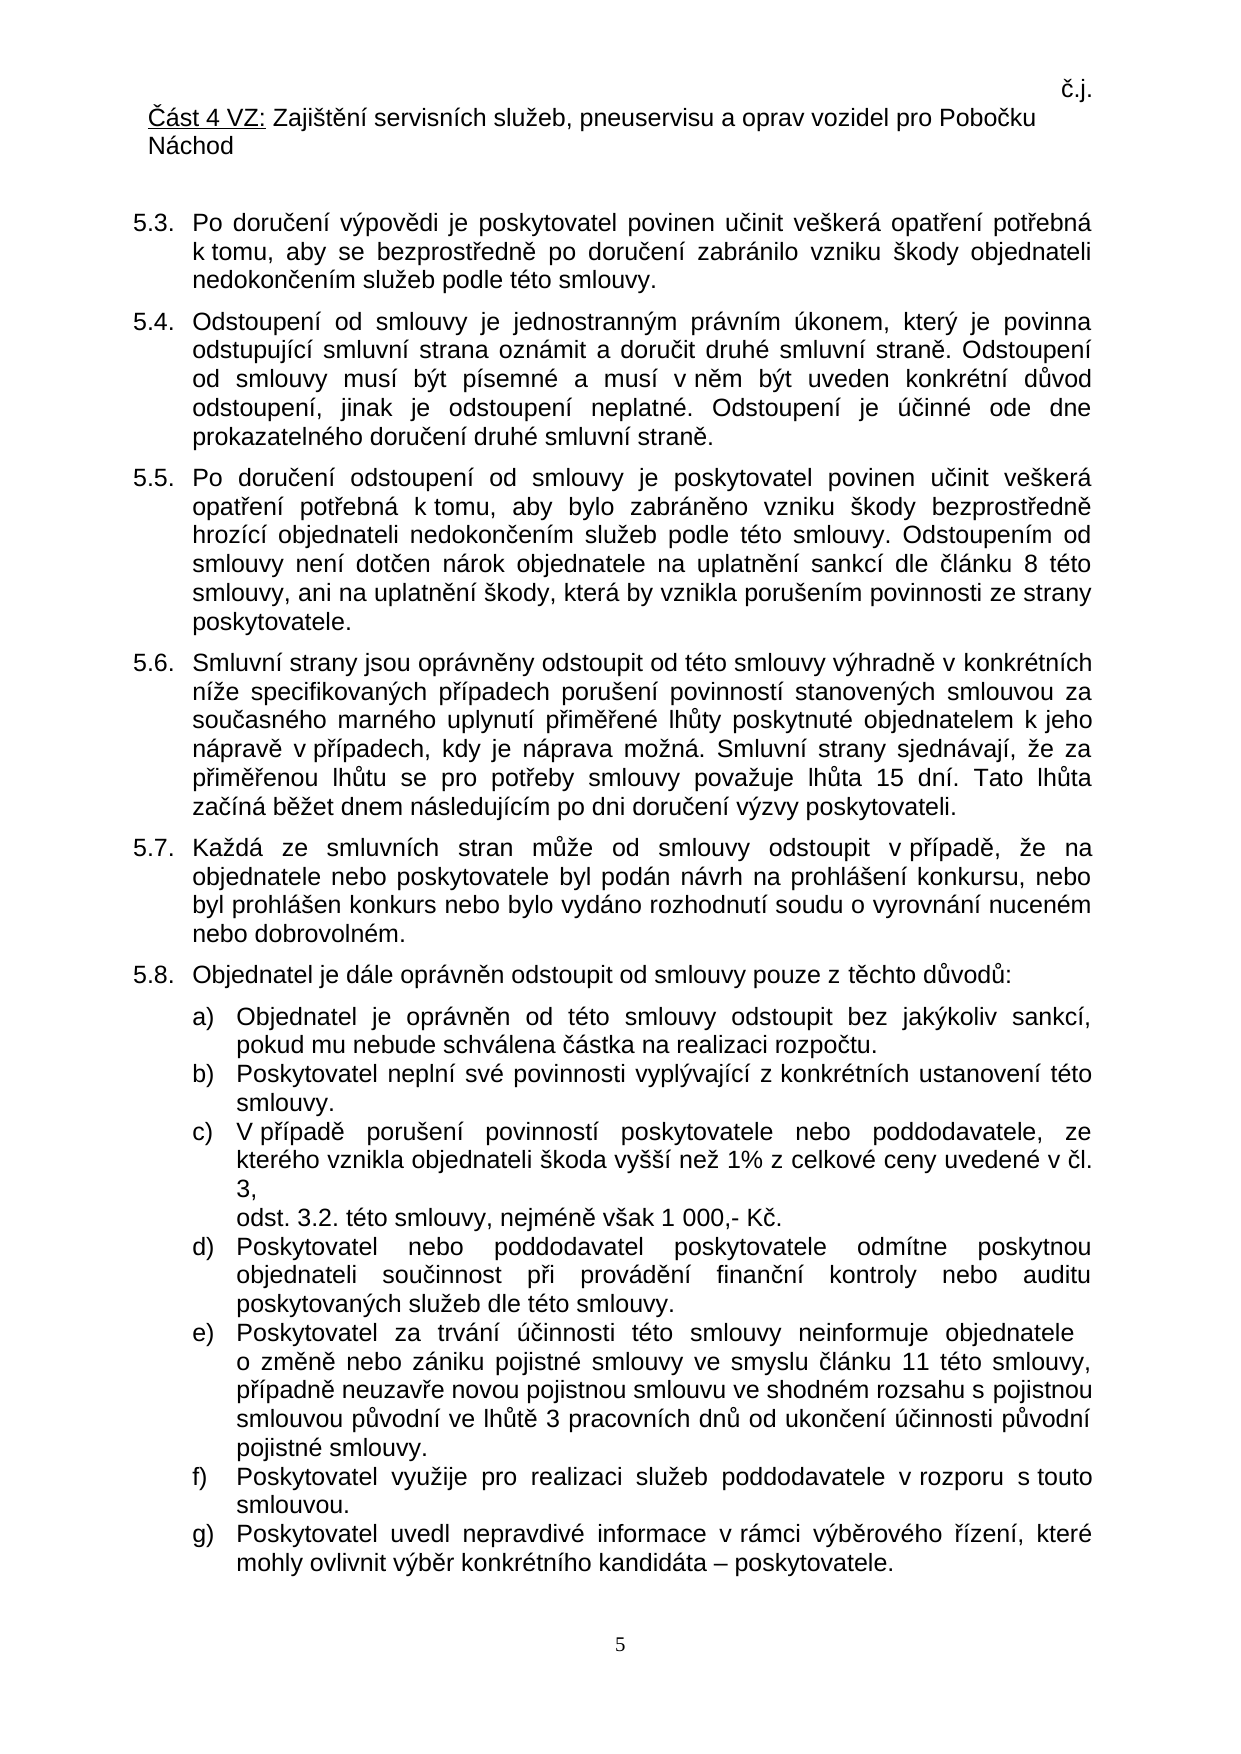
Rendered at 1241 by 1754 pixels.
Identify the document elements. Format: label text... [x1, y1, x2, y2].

list Objednatel je oprávněn od této smlouvy odstoupit bez jakýkoliv sankcí, pokud mu nebude schválena částka na realizaci rozpočtu. [192, 1002, 1093, 1059]
list Poskytovatel nebo poddodavatel poskytovatele odmítne poskytnou objednateli součinnost při provádění finanční kontroly nebo auditu poskytovaných služeb dle této smlouvy. [192, 1232, 1093, 1318]
list Objednatel je dále oprávněn odstoupit od smlouvy pouze z těchto důvodů: [133, 960, 1093, 989]
list Po doručení odstoupení od smlouvy je poskytovatel povinen učinit veškerá opatření potřebná k tomu, aby bylo zabráněno vzniku škody bezprostředně hrozící objednateli nedokončením služeb podle této smlouvy. Odstoupením od smlouvy není dotčen nárok objednatele na uplatnění sankcí dle článku 8 této smlouvy, ani na uplatnění škody, která by vznikla porušením povinnosti ze strany poskytovatele. [133, 463, 1093, 635]
list V případě porušení povinností poskytovatele nebo poddodavatele, ze kterého vznikla objednateli škoda vyšší než 1% z celkové ceny uvedené v čl. 3, odst. 3.2. této smlouvy, nejméně však 1 000,- Kč. [192, 1117, 1093, 1232]
list Každá ze smluvních stran může od smlouvy odstoupit v případě, že na objednatele nebo poskytovatele byl podán návrh na prohlášení konkursu, nebo byl prohlášen konkurs nebo bylo vydáno rozhodnutí soudu o vyrovnání nuceném nebo dobrovolném. [133, 833, 1093, 948]
list Poskytovatel uvedl nepravdivé informace v rámci výběrového řízení, které mohly ovlivnit výběr konkrétního kandidáta – poskytovatele. [192, 1519, 1093, 1577]
list Poskytovatel za trvání účinnosti této smlouvy neinformuje objednatele o změně nebo zániku pojistné smlouvy ve smyslu článku 11 této smlouvy, případně neuzavře novou pojistnou smlouvu ve shodném rozsahu s pojistnou smlouvou původní ve lhůtě 3 pracovních dnů od ukončení účinnosti původní pojistné smlouvy. [192, 1318, 1093, 1462]
list Poskytovatel využije pro realizaci služeb poddodavatele v rozporu s touto smlouvou. [192, 1462, 1093, 1519]
list Poskytovatel neplní své povinnosti vyplývající z konkrétních ustanovení této smlouvy. [192, 1059, 1093, 1117]
list Odstoupení od smlouvy je jednostranným právním úkonem, který je povinna odstupující smluvní strana oznámit a doručit druhé smluvní straně. Odstoupení od smlouvy musí být písemné a musí v něm být uveden konkrétní důvod odstoupení, jinak je odstoupení neplatné. Odstoupení je účinné ode dne prokazatelného doručení druhé smluvní straně. [133, 307, 1093, 450]
list Smluvní strany jsou oprávněny odstoupit od této smlouvy výhradně v konkrétních níže specifikovaných případech porušení povinností stanovených smlouvou za současného marného uplynutí přiměřené lhůty poskytnuté objednatelem k jeho nápravě v případech, kdy je náprava možná. Smluvní strany sjednávají, že za přiměřenou lhůtu se pro potřeby smlouvy považuje lhůta 15 dní. Tato lhůta začíná běžet dnem následujícím po dni doručení výzvy poskytovateli. [133, 648, 1093, 820]
list Po doručení výpovědi je poskytovatel povinen učinit veškerá opatření potřebná k tomu, aby se bezprostředně po doručení zabránilo vzniku škody objednateli nedokončením služeb podle této smlouvy. [133, 208, 1093, 294]
